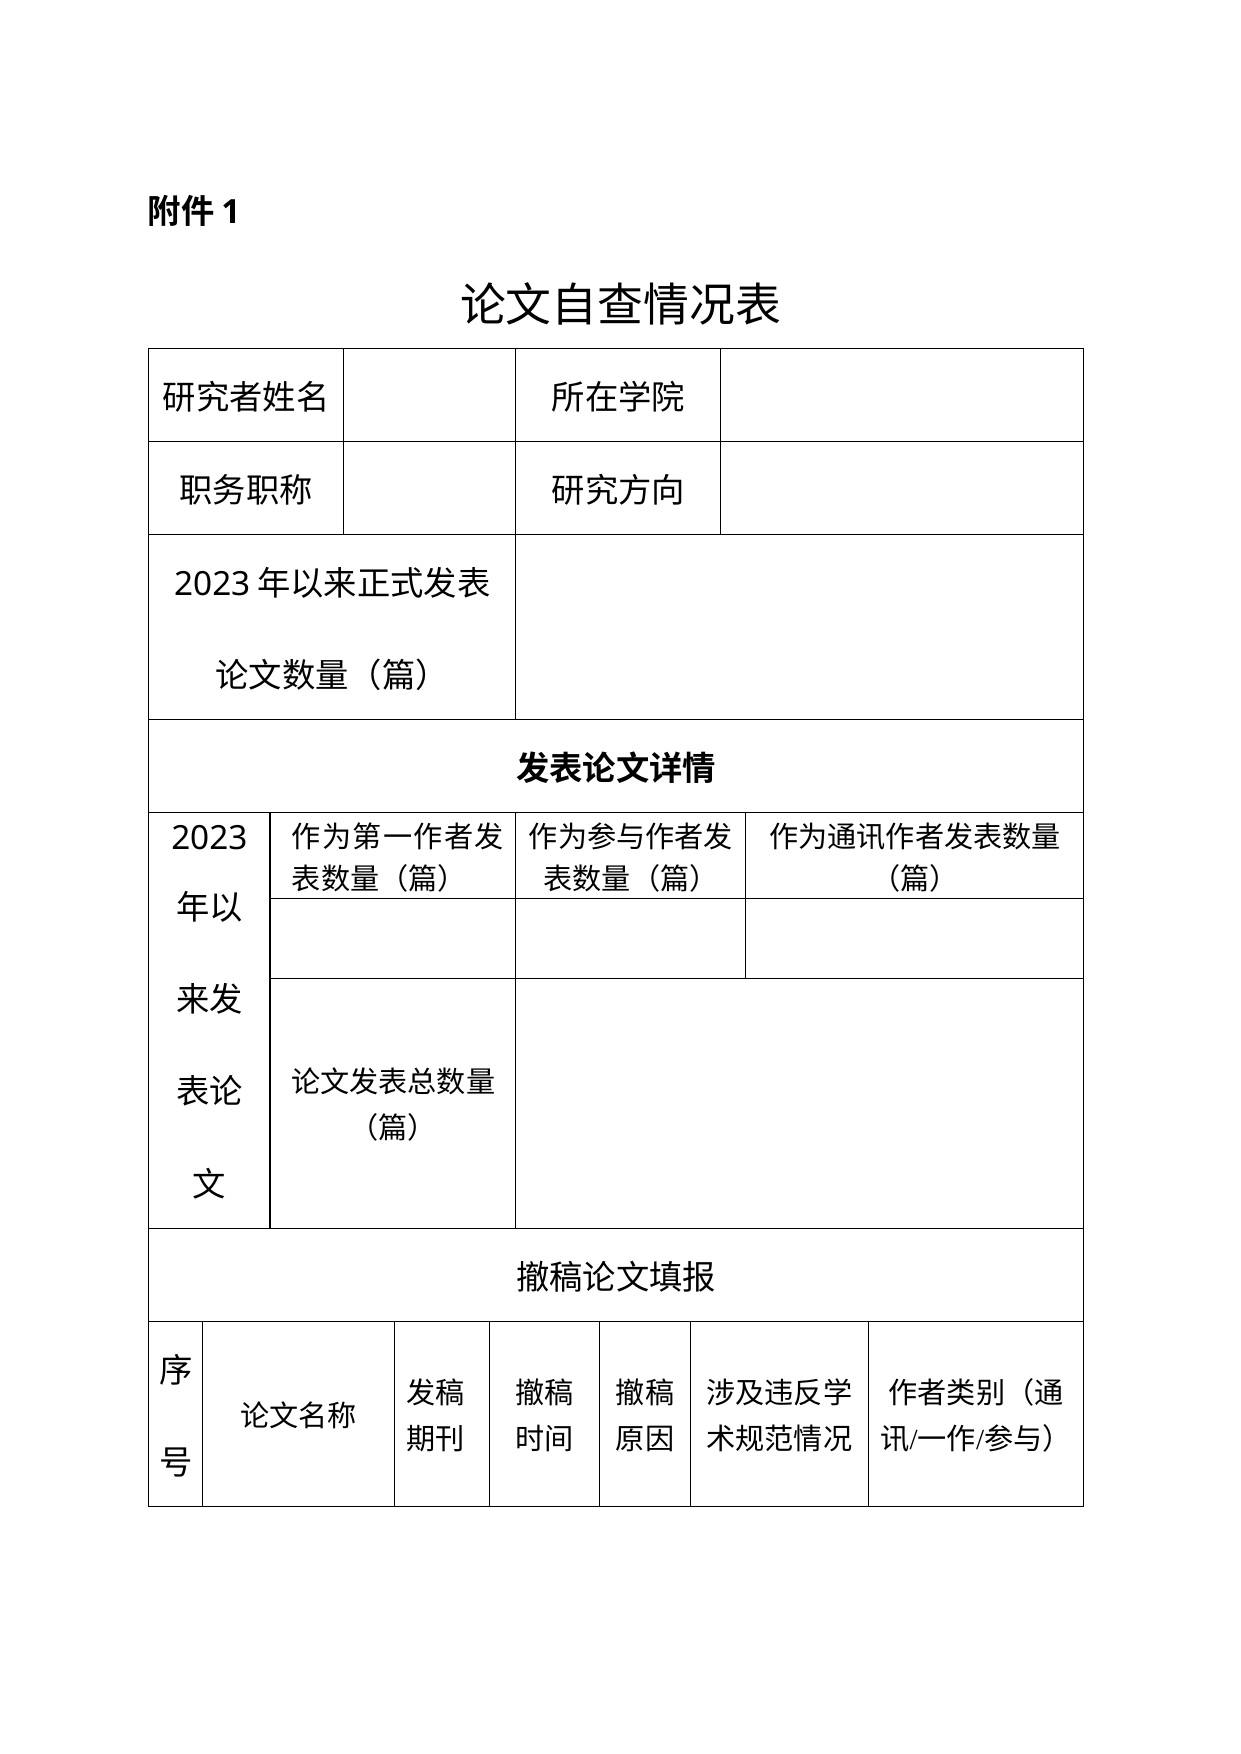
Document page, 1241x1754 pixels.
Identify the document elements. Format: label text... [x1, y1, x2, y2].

table_cell 发表论文详情 [149, 720, 1083, 812]
table_cell [344, 442, 515, 534]
table_cell 职务职称 [149, 442, 343, 534]
table_header 所在学院 [516, 349, 720, 441]
text 附件1 [148, 163, 1092, 255]
table_header 研究者姓名 [149, 349, 343, 441]
table_cell [516, 979, 1083, 1227]
table_cell 作为参与作者发表数量（篇） [516, 813, 745, 898]
table_cell 作为第一作者发表数量（篇） [271, 813, 515, 898]
table_cell [746, 899, 1083, 978]
table_header [344, 349, 515, 441]
table_cell 论文名称 [203, 1322, 394, 1506]
table_cell 论文发表总数量（篇） [271, 979, 515, 1227]
table_cell 作者类别（通讯/一作/参与） [869, 1322, 1083, 1506]
table_cell 作为通讯作者发表数量（篇） [746, 813, 1083, 898]
table_cell 2023年以来发表论文 [149, 813, 269, 1227]
table_cell 撤稿原因 [600, 1322, 690, 1506]
table_cell 撤稿 时间 [490, 1322, 599, 1506]
table_cell 序号 [149, 1322, 202, 1506]
table_cell 研究方向 [516, 442, 720, 534]
table_cell 涉及违反学术规范情况 [691, 1322, 868, 1506]
table_header [721, 349, 1083, 441]
table_cell [271, 899, 515, 978]
table_cell [721, 442, 1083, 534]
table_cell 撤稿论文填报 [149, 1229, 1083, 1321]
subtitle 论文自查情况表 [148, 255, 1092, 347]
table_cell 2023年以来正式发表论文数量（篇） [149, 535, 515, 719]
table_cell [516, 535, 1083, 719]
table_cell [516, 899, 745, 978]
table_cell 发稿 期刊 [395, 1322, 489, 1506]
